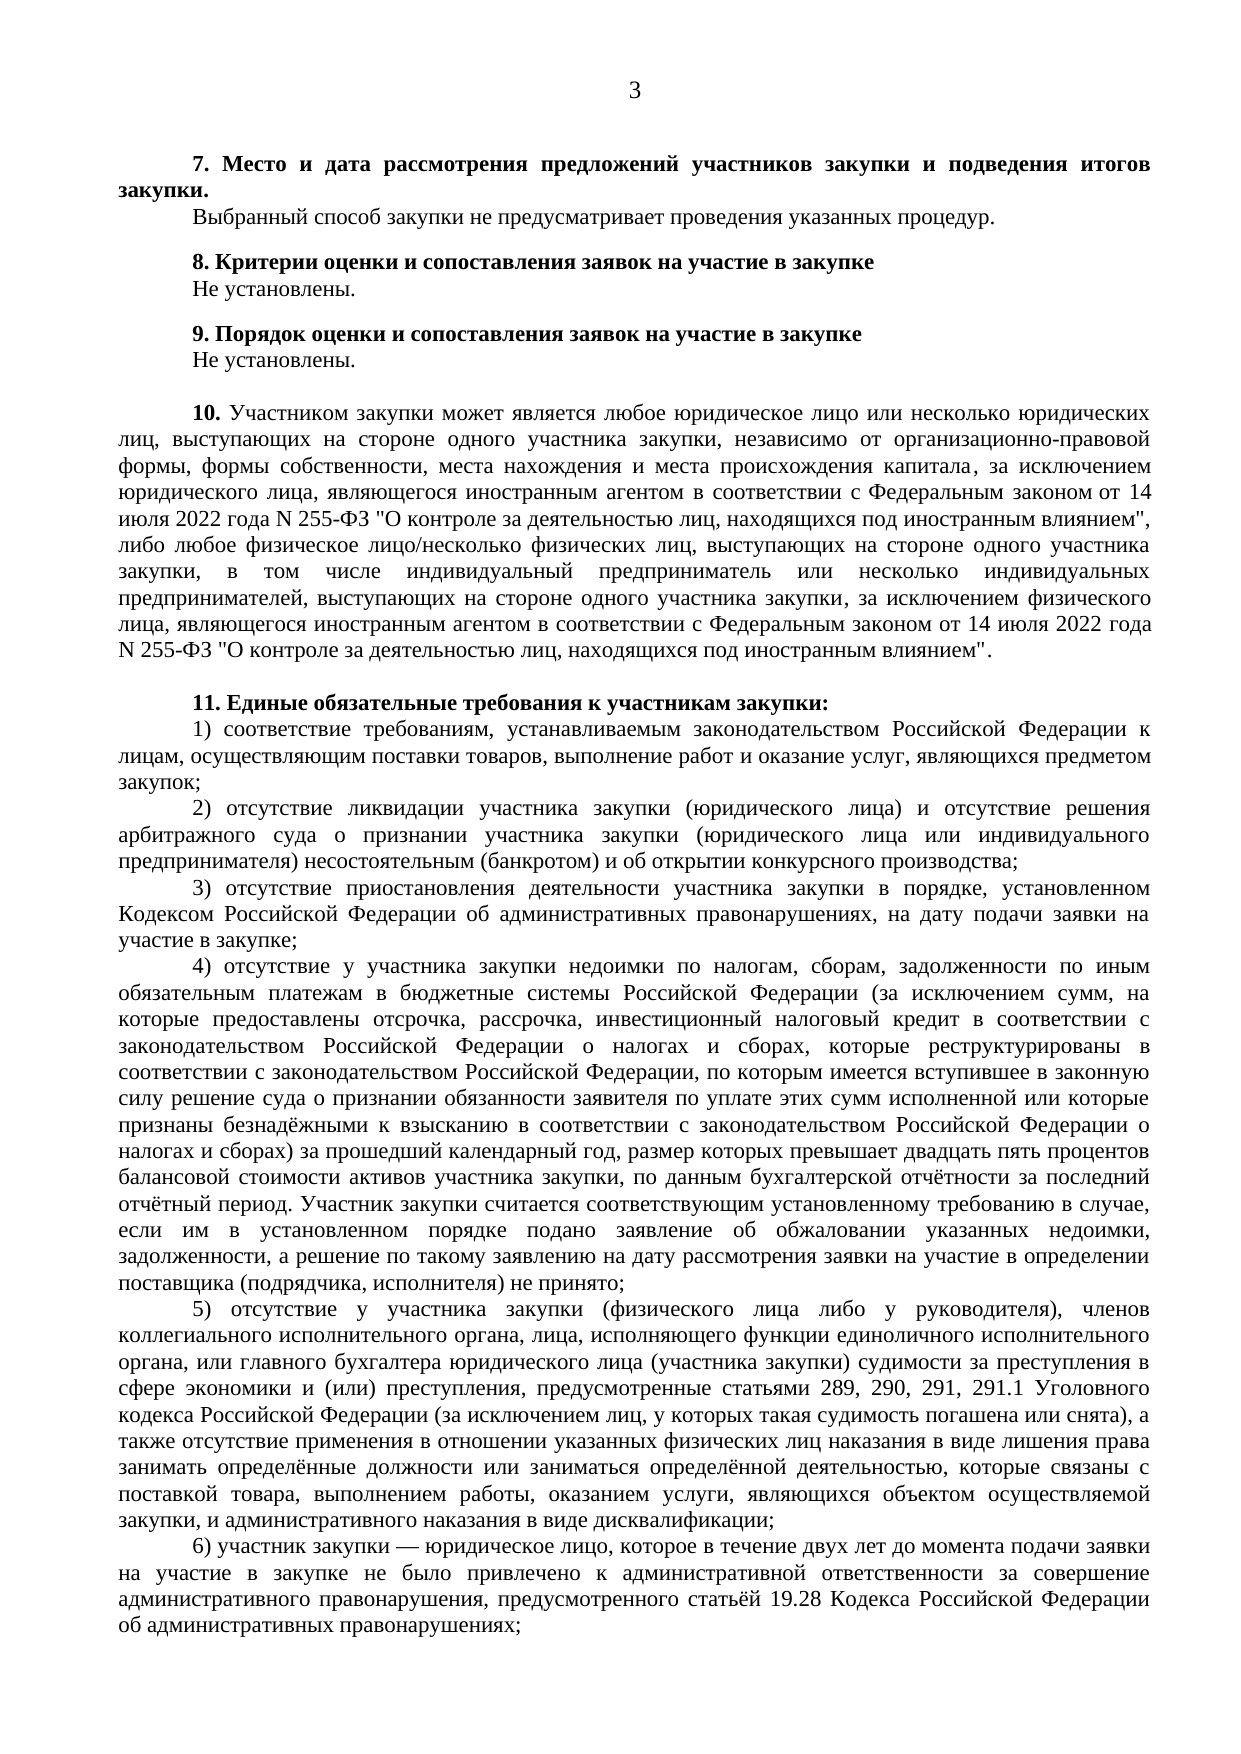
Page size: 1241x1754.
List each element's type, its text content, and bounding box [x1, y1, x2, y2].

text 6) участник закупки — юридическое лицо, которое в течение двух лет до момента подачи заявки на участие в закупке не было привлечено к административной ответственности за совершение административного правонарушения, предусмотренного статьёй 19.28 Кодекса Российской Федерации об административных правонарушениях; [118, 1532, 1152, 1638]
list Не установлены. [118, 346, 1152, 373]
list Выбранный способ закупки не предусматривает проведения указанных процедур. [118, 203, 1152, 229]
text 2) отсутствие ликвидации участника закупки (юридического лица) и отсутствие решения арбитражного суда о признании участника закупки (юридического лица или индивидуального предпринимателя) несостоятельным (банкротом) и об открытии конкурсного производства; [118, 794, 1152, 873]
text 10. Участником закупки может является любое юридическое лицо или несколько юридических лиц, выступающих на стороне одного участника закупки, независимо от организационно-правовой формы, формы собственности, места нахождения и места происхождения капитала, за исключением юридического лица, являющегося иностранным агентом в соответствии с Федеральным законом от 14 июля 2022 года N 255-ФЗ "О контроле за деятельностью лиц, находящихся под иностранным влиянием", либо любое физическое лицо/несколько физических лиц, выступающих на стороне одного участника закупки, в том числе индивидуальный предприниматель или несколько индивидуальных предпринимателей, выступающих на стороне одного участника закупки, за исключением физического лица, являющегося иностранным агентом в соответствии с Федеральным законом от 14 июля 2022 года N 255-ФЗ "О контроле за деятельностью лиц, находящихся под иностранным влиянием". [118, 399, 1152, 663]
list 7. Место и дата рассмотрения предложений участников закупки и подведения итогов закупки. [118, 150, 1152, 203]
text 4) отсутствие у участника закупки недоимки по налогам, сборам, задолженности по иным обязательным платежам в бюджетные системы Российской Федерации (за исключением сумм, на которые предоставлены отсрочка, рассрочка, инвестиционный налоговый кредит в соответствии с законодательством Российской Федерации о налогах и сборах, которые реструктурированы в соответствии с законодательством Российской Федерации, по которым имеется вступившее в законную силу решение суда о признании обязанности заявителя по уплате этих сумм исполненной или которые признаны безнадёжными к взысканию в соответствии с законодательством Российской Федерации о налогах и сборах) за прошедший календарный год, размер которых превышает двадцать пять процентов балансовой стоимости активов участника закупки, по данным бухгалтерской отчётности за последний отчётный период. Участник закупки считается соответствующим установленному требованию в случае, если им в установленном порядке подано заявление об обжаловании указанных недоимки, задолженности, а решение по такому заявлению на дату рассмотрения заявки на участие в определении поставщика (подрядчика, исполнителя) не принято; [118, 953, 1152, 1295]
list 8. Критерии оценки и сопоставления заявок на участие в закупке [118, 248, 1152, 274]
text 5) отсутствие у участника закупки (физического лица либо у руководителя), членов коллегиального исполнительного органа, лица, исполняющего функции единоличного исполнительного органа, или главного бухгалтера юридического лица (участника закупки) судимости за преступления в сфере экономики и (или) преступления, предусмотренные статьями 289, 290, 291, 291.1 Уголовного кодекса Российской Федерации (за исключением лиц, у которых такая судимость погашена или снята), а также отсутствие применения в отношении указанных физических лиц наказания в виде лишения права занимать определённые должности или заниматься определённой деятельностью, которые связаны с поставкой товара, выполнением работы, оказанием услуги, являющихся объектом осуществляемой закупки, и административного наказания в виде дисквалификации; [118, 1295, 1152, 1532]
text 1) соответствие требованиям, устанавливаемым законодательством Российской Федерации к лицам, осуществляющим поставки товаров, выполнение работ и оказание услуг, являющихся предметом закупок; [118, 715, 1152, 794]
list Не установлены. [118, 274, 1152, 301]
list 9. Порядок оценки и сопоставления заявок на участие в закупке [118, 320, 1152, 346]
text 11. Единые обязательные требования к участникам закупки: [118, 689, 1152, 715]
text 3) отсутствие приостановления деятельности участника закупки в порядке, установленном Кодексом Российской Федерации об административных правонарушениях, на дату подачи заявки на участие в закупке; [118, 873, 1152, 953]
